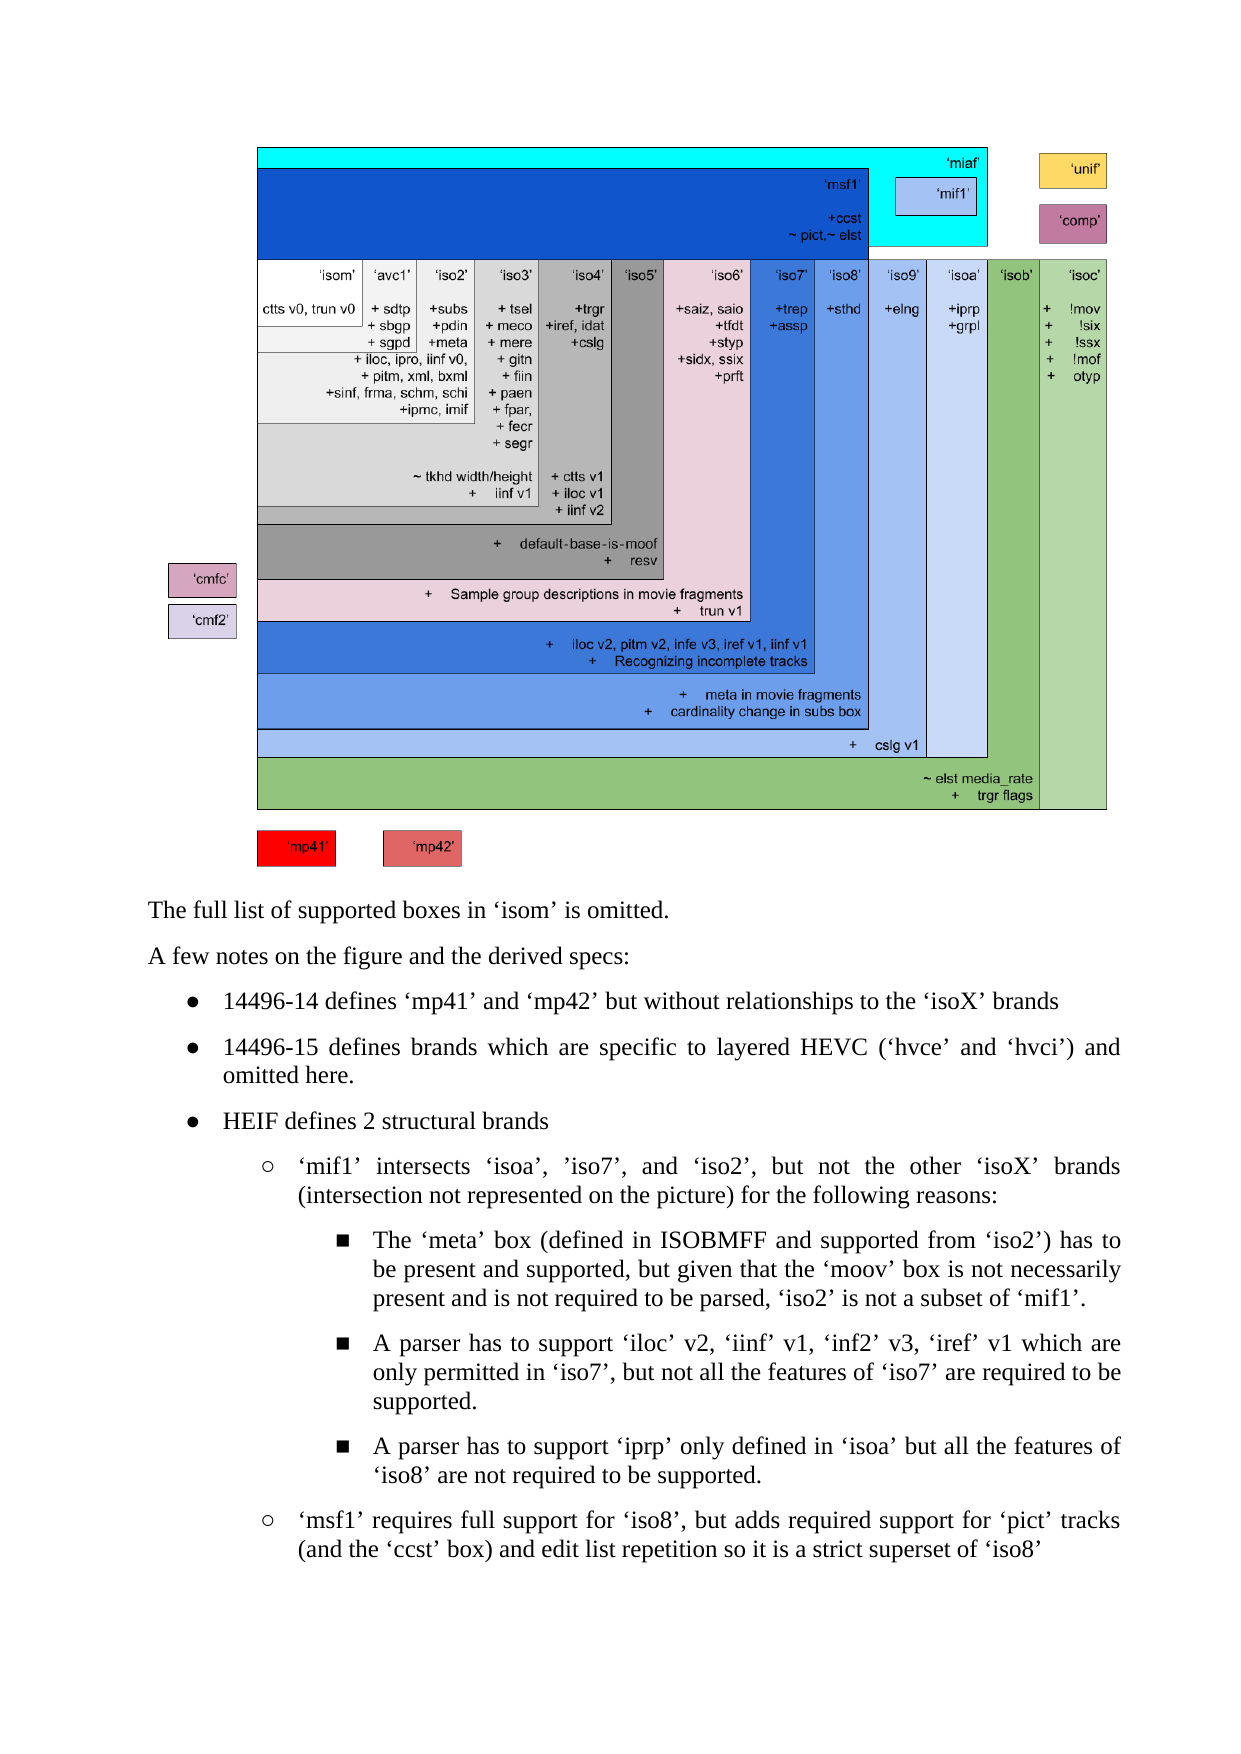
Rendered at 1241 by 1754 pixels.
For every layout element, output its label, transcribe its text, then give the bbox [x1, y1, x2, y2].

text A few notes on the figure and the derived specs: [148, 941, 1122, 970]
list A parser has to support ‘iloc’ v2, ‘iinf’ v1, ‘inf2’ v3, ‘iref’ v1 which are only permitted in ‘iso7’, but not all the features of ‘iso7’ are required to be supported. [335, 1328, 1122, 1415]
list 14496-15 defines brands which are specific to layered HEVC (‘hvce’ and ‘hvci’) and omitted here. [185, 1032, 1122, 1089]
list ‘mif1’ intersects ‘isoa’, ’iso7’, and ‘iso2’, but not the other ‘isoX’ brands (intersection not represented on the picture) for the following reasons: [260, 1151, 1122, 1209]
list 14496-14 defines ‘mp41’ and ‘mp42’ but without relationships to the ‘isoX’ brands [185, 986, 1122, 1015]
list ‘msf1’ requires full support for ‘iso8’, but adds required support for ‘pict’ tracks (and the ‘ccst’ box) and edit list repetition so it is a strict superset of ‘iso8’ [260, 1506, 1122, 1563]
text The full list of supported boxes in ‘isom’ is omitted. [148, 896, 1122, 924]
list HEIF defines 2 structural brands [185, 1106, 1122, 1135]
picture [147, 147, 1123, 879]
list The ‘meta’ box (defined in ISOBMFF and supported from ‘iso2’) has to be present and supported, but given that the ‘moov’ box is not necessarily present and is not required to be parsed, ‘iso2’ is not a subset of ‘mif1’. [335, 1226, 1122, 1312]
list A parser has to support ‘iprp’ only defined in ‘isoa’ but all the features of ‘iso8’ are not required to be supported. [335, 1431, 1122, 1489]
